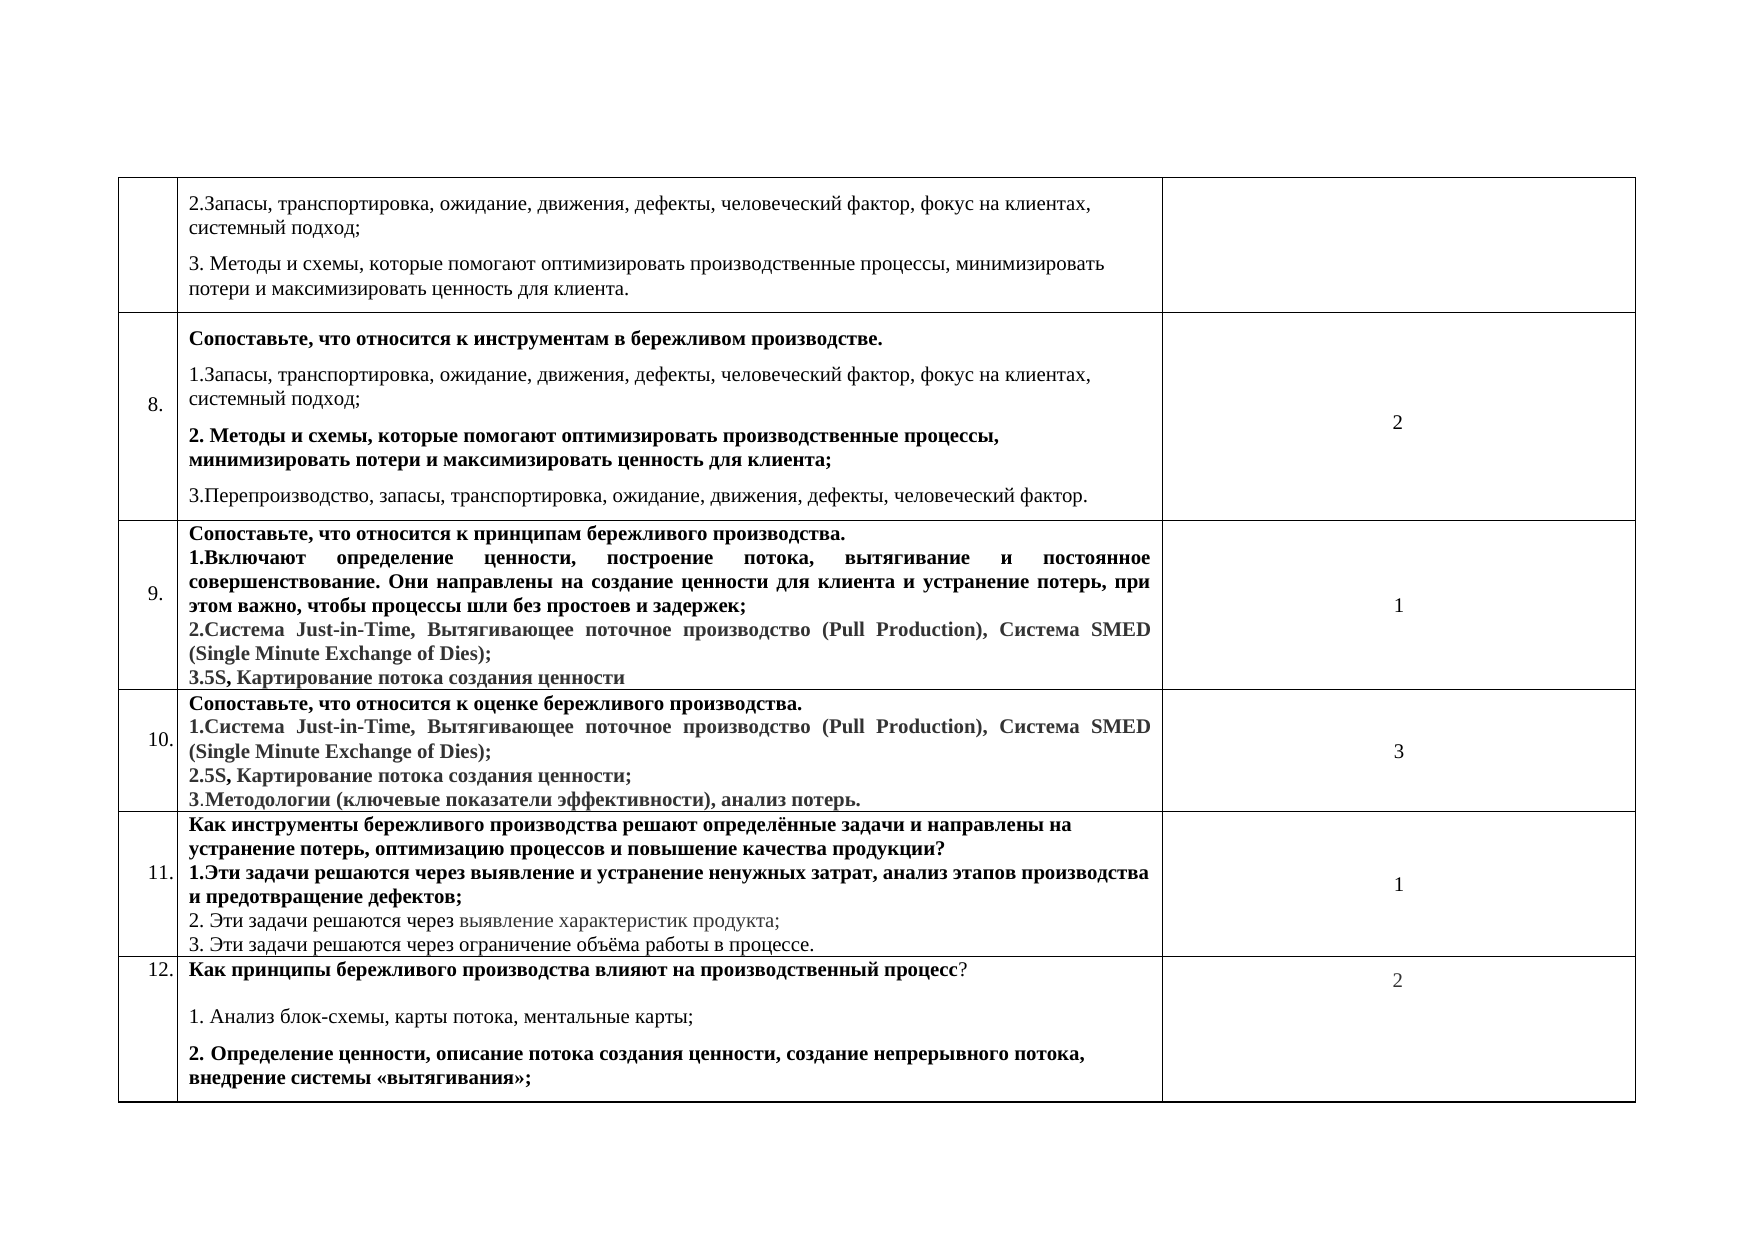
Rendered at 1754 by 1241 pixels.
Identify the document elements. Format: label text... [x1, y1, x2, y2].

table_cell [119, 690, 177, 811]
table_cell 3 [1163, 690, 1635, 811]
table_cell Сопоставьте, что относится к оценке бережливого производства. 1.Система Just-in-Time, Вытягивающее поточное производство (Pull Production), Система SMED (Single Minute Exchange of Dies); 2.5S, Картирование потока создания ценности; 3.Методологии (ключевые показатели эффективности), анализ потерь. [178, 690, 1162, 811]
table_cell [178, 178, 1162, 312]
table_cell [178, 957, 1162, 1101]
table_cell 1 [1163, 178, 1635, 312]
table_cell 2 [1163, 313, 1635, 520]
table_cell [119, 178, 177, 312]
table_cell [119, 812, 177, 956]
table_cell Как инструменты бережливого производства решают определённые задачи и направлены на устранение потерь, оптимизацию процессов и повышение качества продукции? 1.Эти задачи решаются через выявление и устранение ненужных затрат, анализ этапов производства и предотвращение дефектов; 2. Эти задачи решаются через выявление характеристик продукта; 3. Эти задачи решаются через ограничение объёма работы в процессе. [178, 812, 1162, 956]
table_cell [119, 313, 177, 520]
table_cell 1 [1163, 812, 1635, 956]
table_cell [119, 957, 177, 1101]
table_cell 1 [1163, 521, 1635, 689]
table_cell Сопоставьте, что относится к инструментам в бережливом производстве. 1.Запасы, транспортировка, ожидание, движения, дефекты, человеческий фактор, фокус на клиентах, системный подход; 2. Методы и схемы, которые помогают оптимизировать производственные процессы, минимизировать потери и максимизировать ценность для клиента; 3.Перепроизводство, запасы, транспортировка, ожидание, движения, дефекты, человеческий фактор. [178, 313, 1162, 520]
table_cell [119, 521, 177, 689]
table_cell Сопоставьте, что относится к принципам бережливого производства. 1.Включают определение ценности, построение потока, вытягивание и постоянное совершенствование. Они направлены на создание ценности для клиента и устранение потерь, при этом важно, чтобы процессы шли без простоев и задержек; 2.Система Just-in-Time, Вытягивающее поточное производство (Pull Production), Система SMED (Single Minute Exchange of Dies); 3.5S, Картирование потока создания ценности [178, 521, 1162, 689]
table_cell 2 [1163, 957, 1635, 1101]
